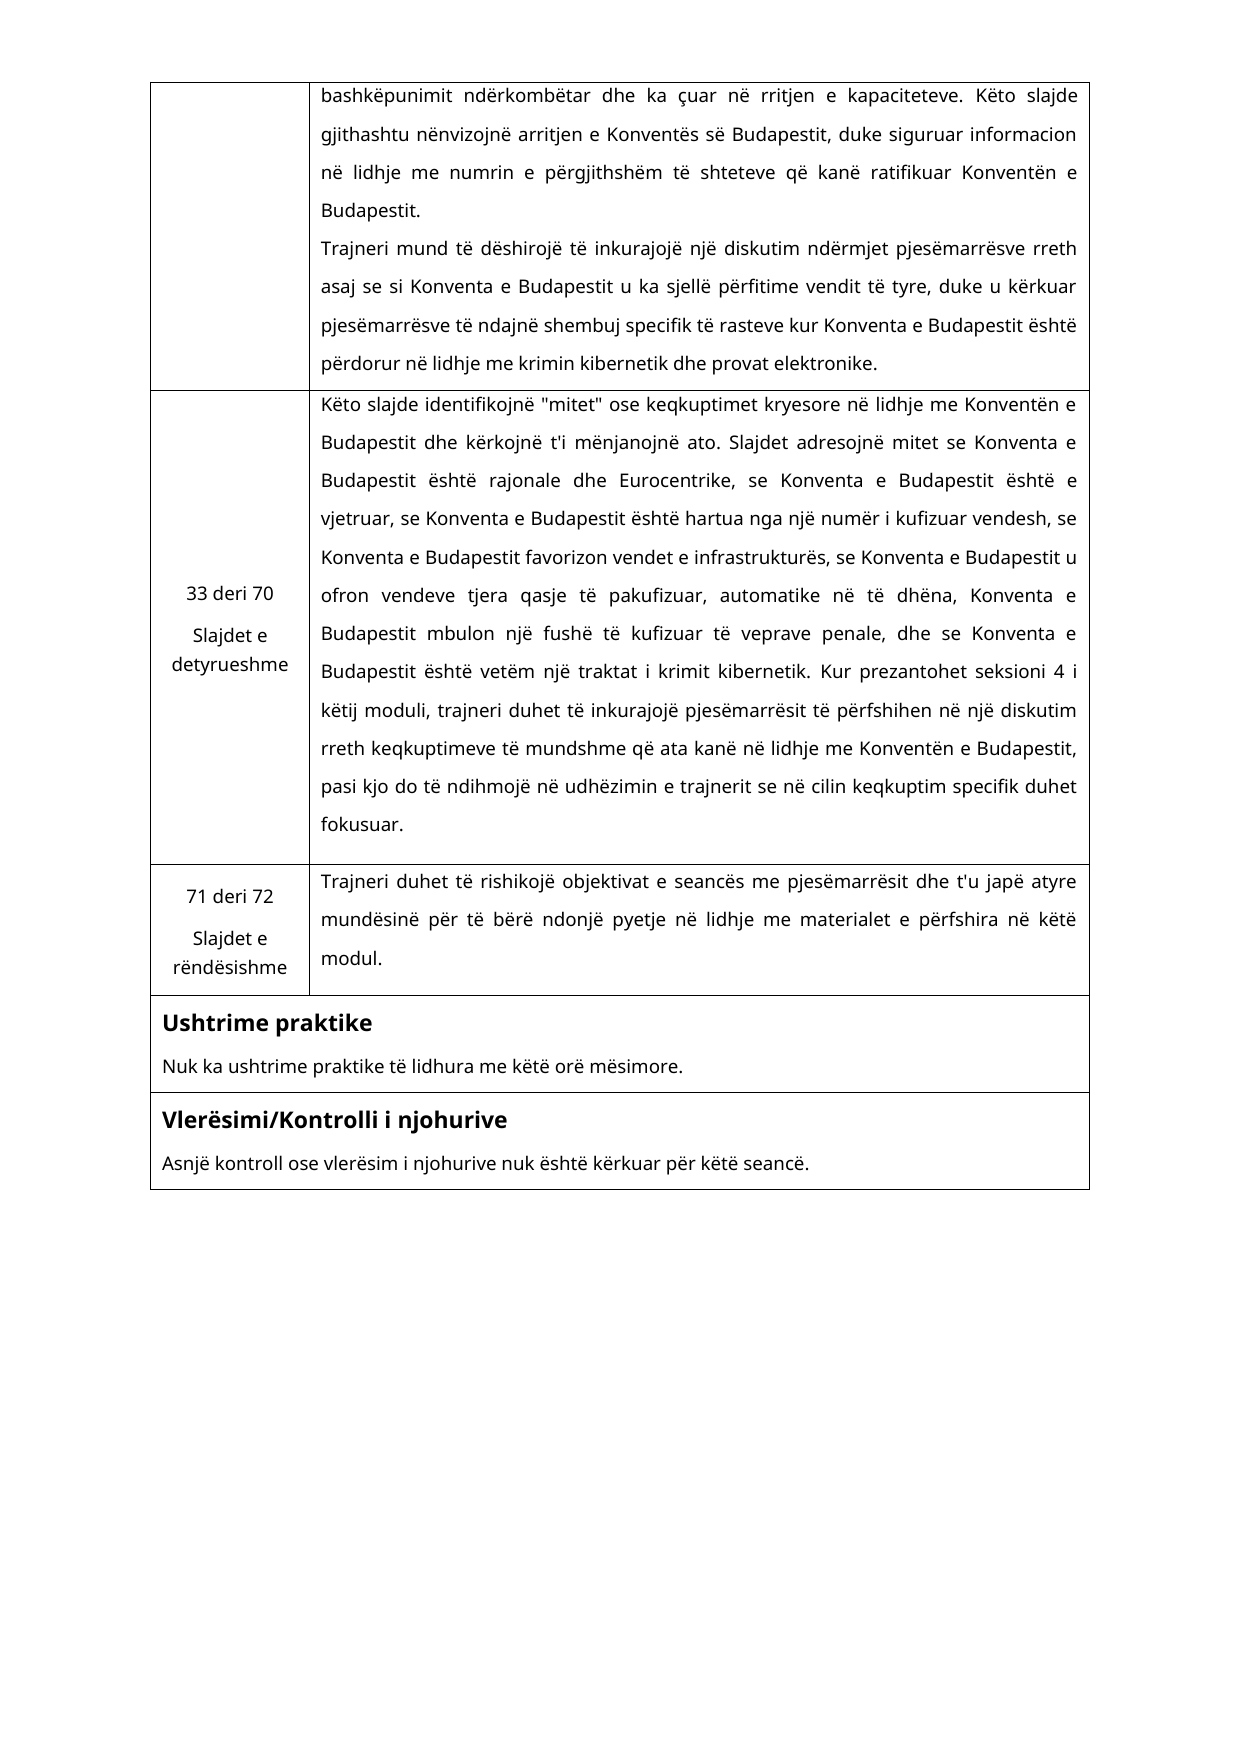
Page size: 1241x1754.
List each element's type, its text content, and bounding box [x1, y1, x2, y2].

table_cell Këto slajde identifikojnë "mitet" ose keqkuptimet kryesore në lidhje me Konventën e Budapestit dhe kërkojnë t'i mënjanojnë ato. Slajdet adresojnë mitet se Konventa e Budapestit është rajonale dhe Eurocentrike, se Konventa e Budapestit është e vjetruar, se Konventa e Budapestit është hartua nga një numër i kufizuar vendesh, se Konventa e Budapestit favorizon vendet e infrastrukturës, se Konventa e Budapestit u ofron vendeve tjera qasje të pakufizuar, automatike në të dhëna, Konventa e Budapestit mbulon një fushë të kufizuar të veprave penale, dhe se Konventa e Budapestit është vetëm një traktat i krimit kibernetik. Kur prezantohet seksioni 4 i këtij moduli, trajneri duhet të inkurajojë pjesëmarrësit të përfshihen në një diskutim rreth keqkuptimeve të mundshme që ata kanë në lidhje me Konventën e Budapestit, pasi kjo do të ndihmojë në udhëzimin e trajnerit se në cilin keqkuptim specifik duhet fokusuar. [310, 391, 1089, 864]
table_cell Trajneri duhet të rishikojë objektivat e seancës me pjesëmarrësit dhe t'u japë atyre mundësinë për të bërë ndonjë pyetje në lidhje me materialet e përfshira në këtë modul. [310, 865, 1089, 995]
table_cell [151, 83, 309, 390]
table_cell 71 deri 72 Slajdet e rëndësishme [151, 865, 309, 995]
table_cell Ushtrime praktike Nuk ka ushtrime praktike të lidhura me këtë orë mësimore. [151, 996, 1089, 1092]
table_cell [310, 83, 1089, 390]
table_cell Vlerësimi/Kontrolli i njohurive Asnjë kontroll ose vlerësim i njohurive nuk është kërkuar për këtë seancë. [151, 1093, 1089, 1189]
table_cell 33 deri 70 Slajdet e detyrueshme [151, 391, 309, 864]
